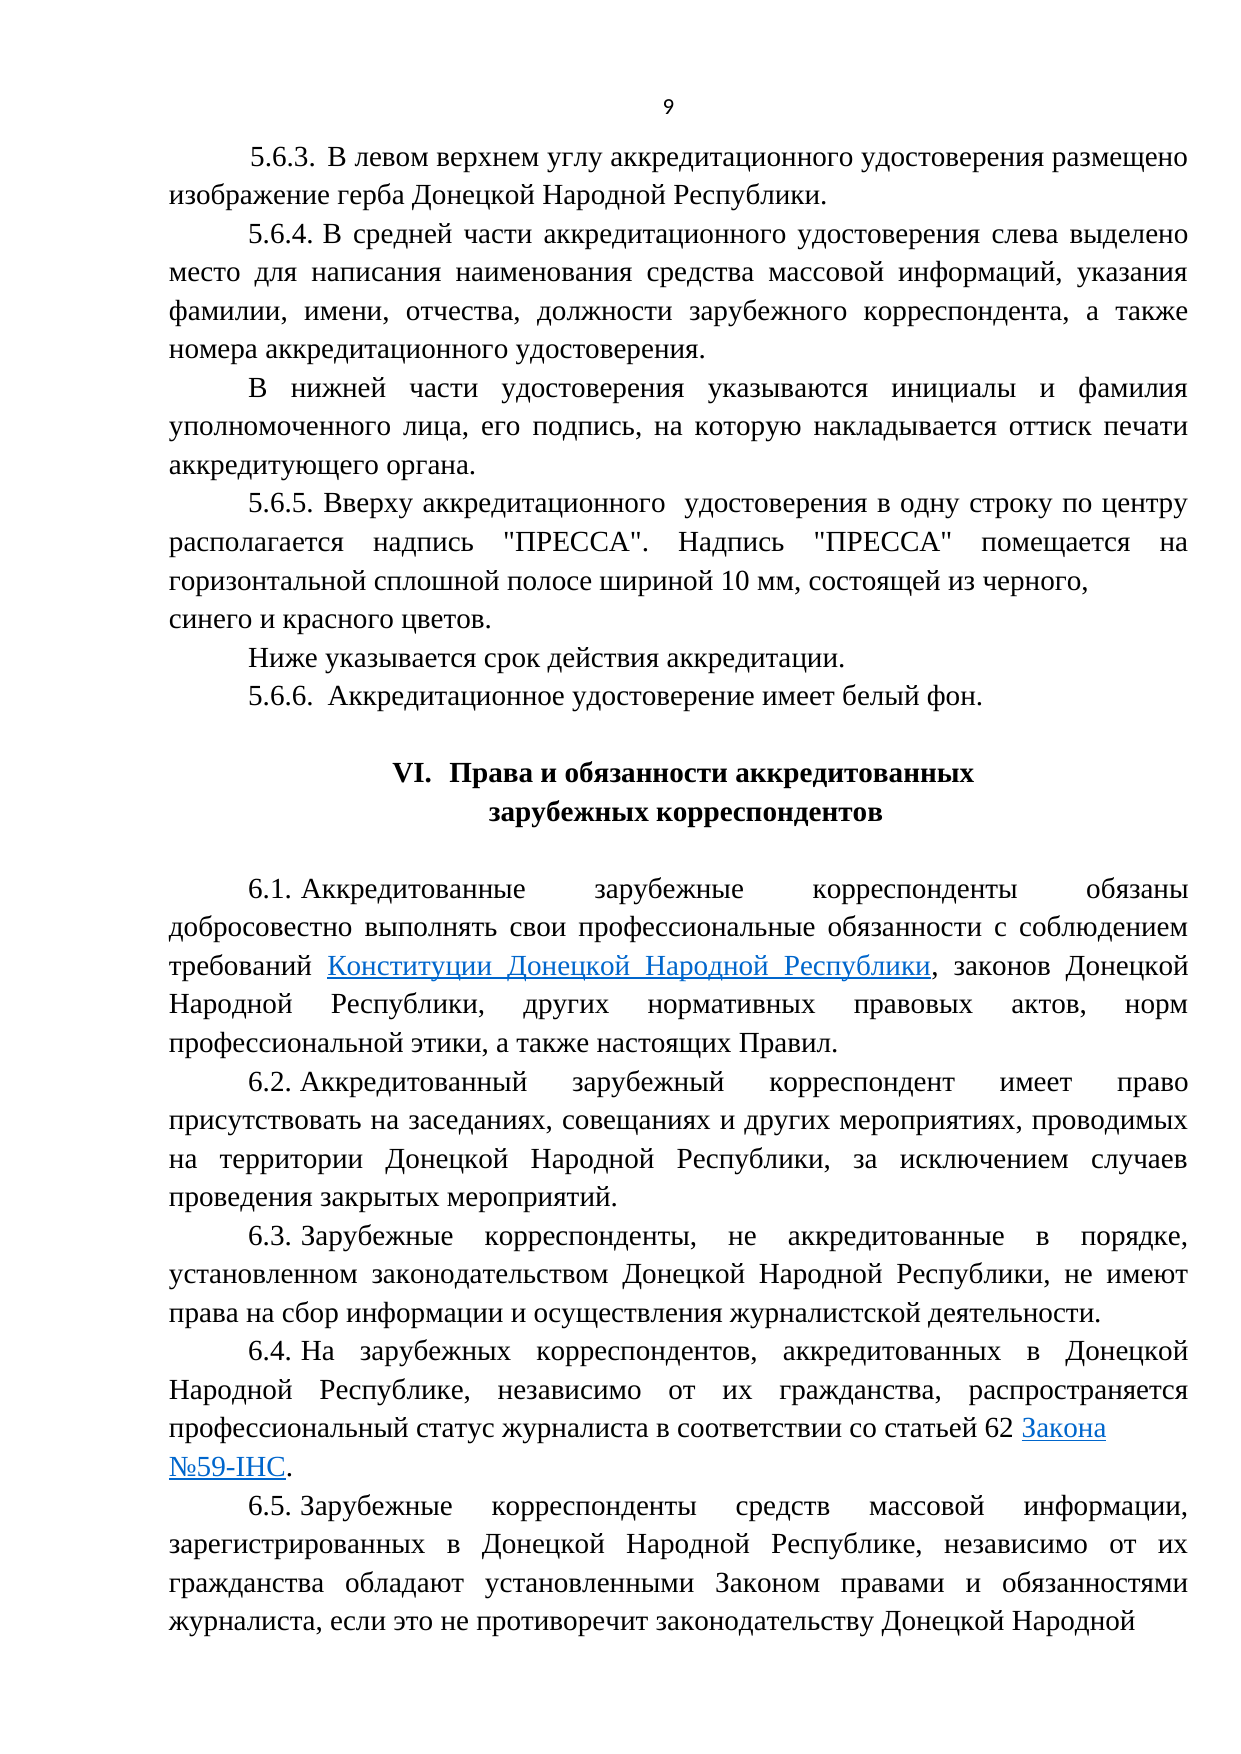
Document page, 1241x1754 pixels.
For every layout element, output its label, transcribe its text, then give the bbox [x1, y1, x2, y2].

list На зарубежных корреспондентов, аккредитованных в Донецкой Народной Республике, независимо от их гражданства, распространяется профессиональный статус журналиста в соответствии со статьей 62 Закона [169, 1333, 1189, 1444]
text В нижней части удостоверения указываются инициалы и фамилия уполномоченного лица, его подпись, на которую накладывается оттиск печати аккредитующего органа. [169, 370, 1189, 481]
list В средней части аккредитационного удостоверения слева выделено место для написания наименования средства массовой информаций, указания фамилии, имени, отчества, должности зарубежного корреспондента, а также номера аккредитационного удостоверения. [169, 216, 1189, 365]
list Вверху аккредитационного удостоверения в одну строку по центру располагается надпись "ПРЕССА". Надпись "ПРЕССА" помещается на горизонтальной сплошной полосе шириной 10 мм, состоящей из черного, [169, 486, 1189, 596]
list Аккредитационное удостоверение имеет белый фон. [169, 678, 1189, 712]
list Аккредитованные зарубежные корреспонденты обязаны добросовестно выполнять свои профессиональные обязанности с соблюдением требований Конституции Донецкой Народной Республики, законов Донецкой Народной Республики, других нормативных правовых актов, норм профессиональной этики, а также настоящих Правил. [169, 871, 1189, 1059]
text №59-IНС. [169, 1449, 1189, 1483]
list В левом верхнем углу аккредитационного удостоверения размещено изображение герба Донецкой Народной Республики. [169, 139, 1189, 211]
text Ниже указывается срок действия аккредитации. [169, 640, 1189, 673]
list Права и обязанности аккредитованных зарубежных корреспондентов [183, 755, 1188, 827]
list Зарубежные корреспонденты средств массовой информации, зарегистрированных в Донецкой Народной Республике, независимо от их гражданства обладают установленными Законом правами и обязанностями журналиста, если это не противоречит законодательству Донецкой Народной [169, 1488, 1189, 1637]
list Аккредитованный зарубежный корреспондент имеет право присутствовать на заседаниях, совещаниях и других мероприятиях, проводимых на территории Донецкой Народной Республики, за исключением случаев проведения закрытых мероприятий. [169, 1064, 1189, 1213]
list Зарубежные корреспонденты, не аккредитованные в порядке, установленном законодательством Донецкой Народной Республики, не имеют права на сбор информации и осуществления журналистской деятельности. [169, 1218, 1189, 1328]
text синего и красного цветов. [169, 601, 1189, 635]
